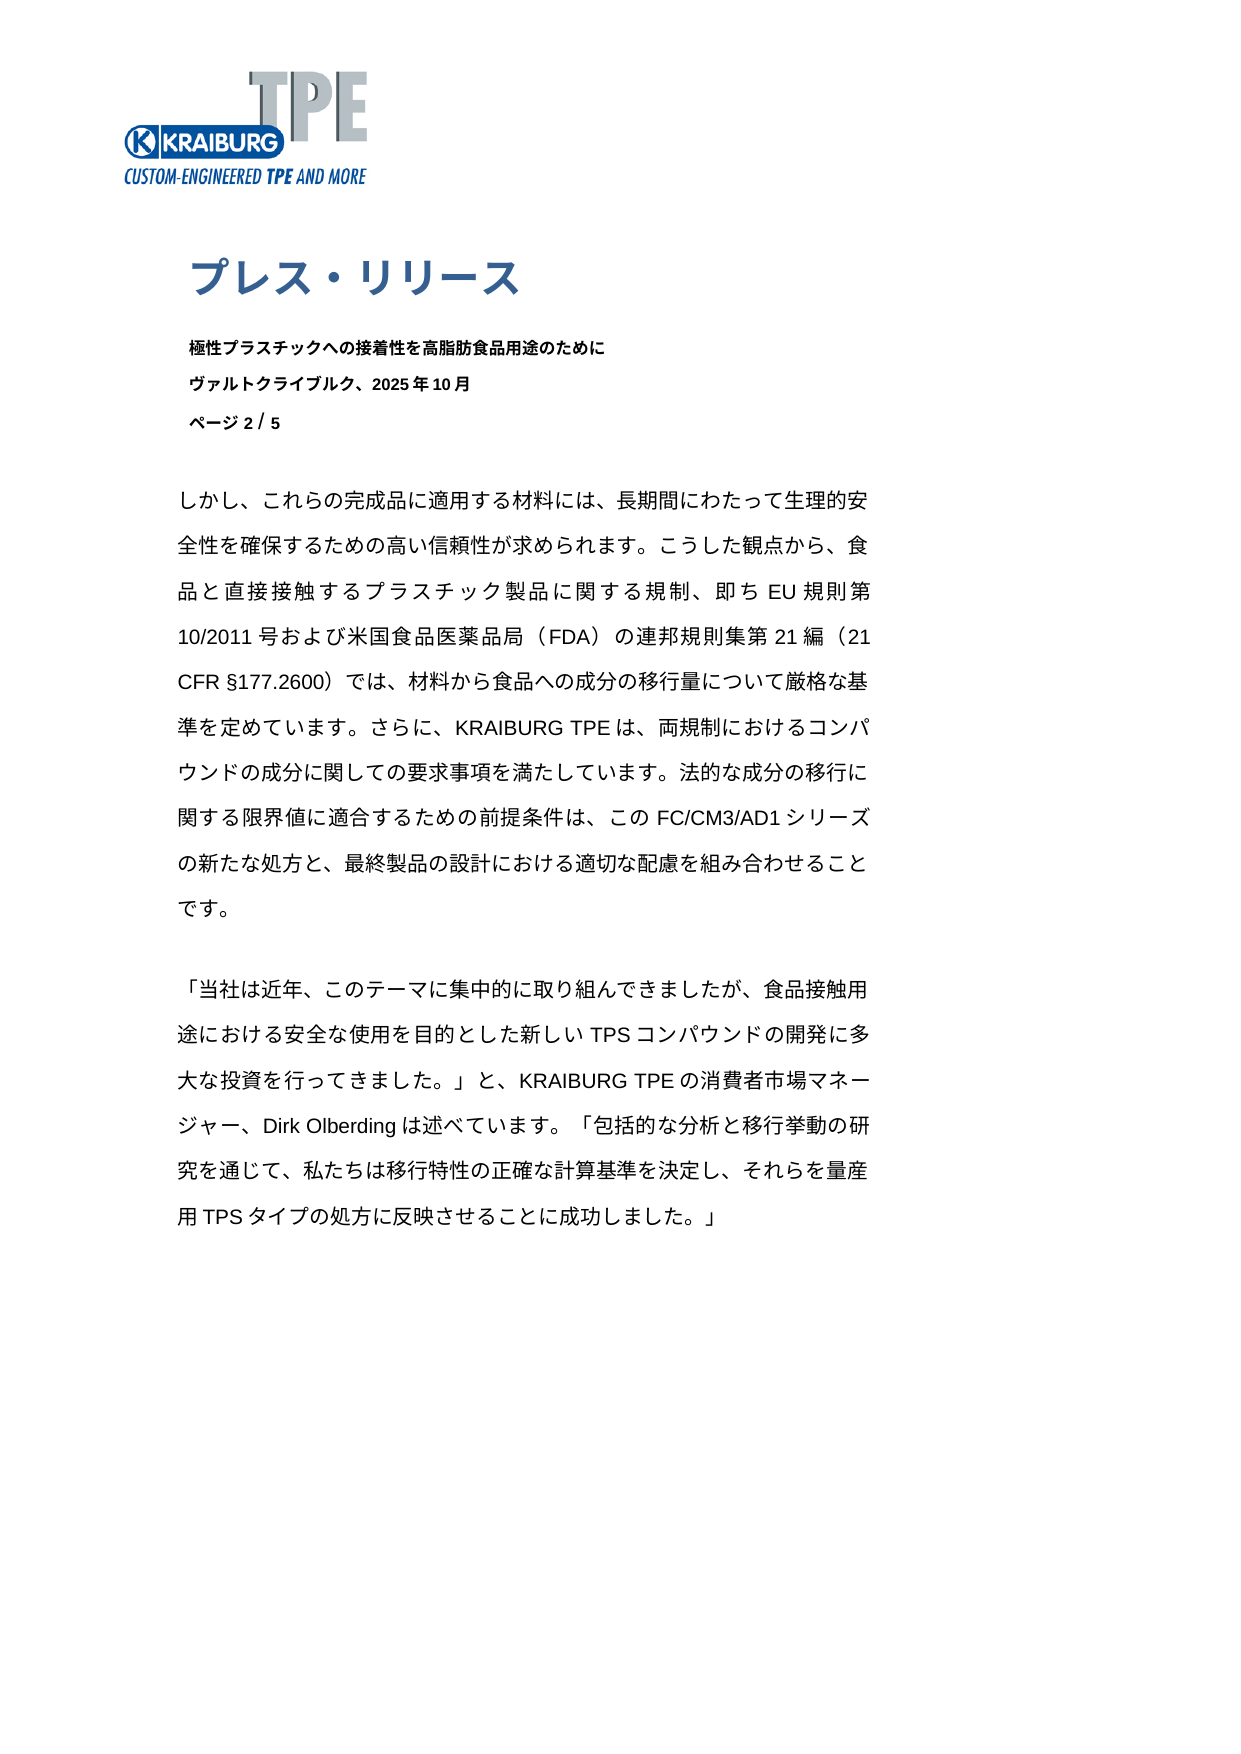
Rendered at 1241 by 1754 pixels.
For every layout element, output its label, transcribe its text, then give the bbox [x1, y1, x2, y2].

text しかし、これらの完成品に適用する材料には、長期間にわたって生理的安全性を確保するための高い信頼性が求められます。こうした観点から、食品と直接接触するプラスチック製品に関する規制、即ちEU規則第10/2011号および米国食品医薬品局（FDA）の連邦規則集第21編（21 CFR §177.2600）では、材料から食品への成分の移行量について厳格な基準を定めています。さらに、KRAIBURG TPEは、両規制におけるコンパウンドの成分に関しての要求事項を満たしています。法的な成分の移行に関する限界値に適合するための前提条件は、このFC/CM3/AD1シリーズの新たな処方と、最終製品の設計における適切な配慮を組み合わせることです。 [177, 484, 871, 922]
picture [112, 55, 379, 200]
text 「当社は近年、このテーマに集中的に取り組んできましたが、食品接触用途における安全な使用を目的とした新しいTPSコンパウンドの開発に多大な投資を行ってきました。」と、KRAIBURG TPEの消費者市場マネージャー、Dirk Olberdingは述べています。「包括的な分析と移行挙動の研究を通じて、私たちは移行特性の正確な計算基準を決定し、それらを量産用TPSタイプの処方に反映させることに成功しました。」 [177, 973, 871, 1230]
